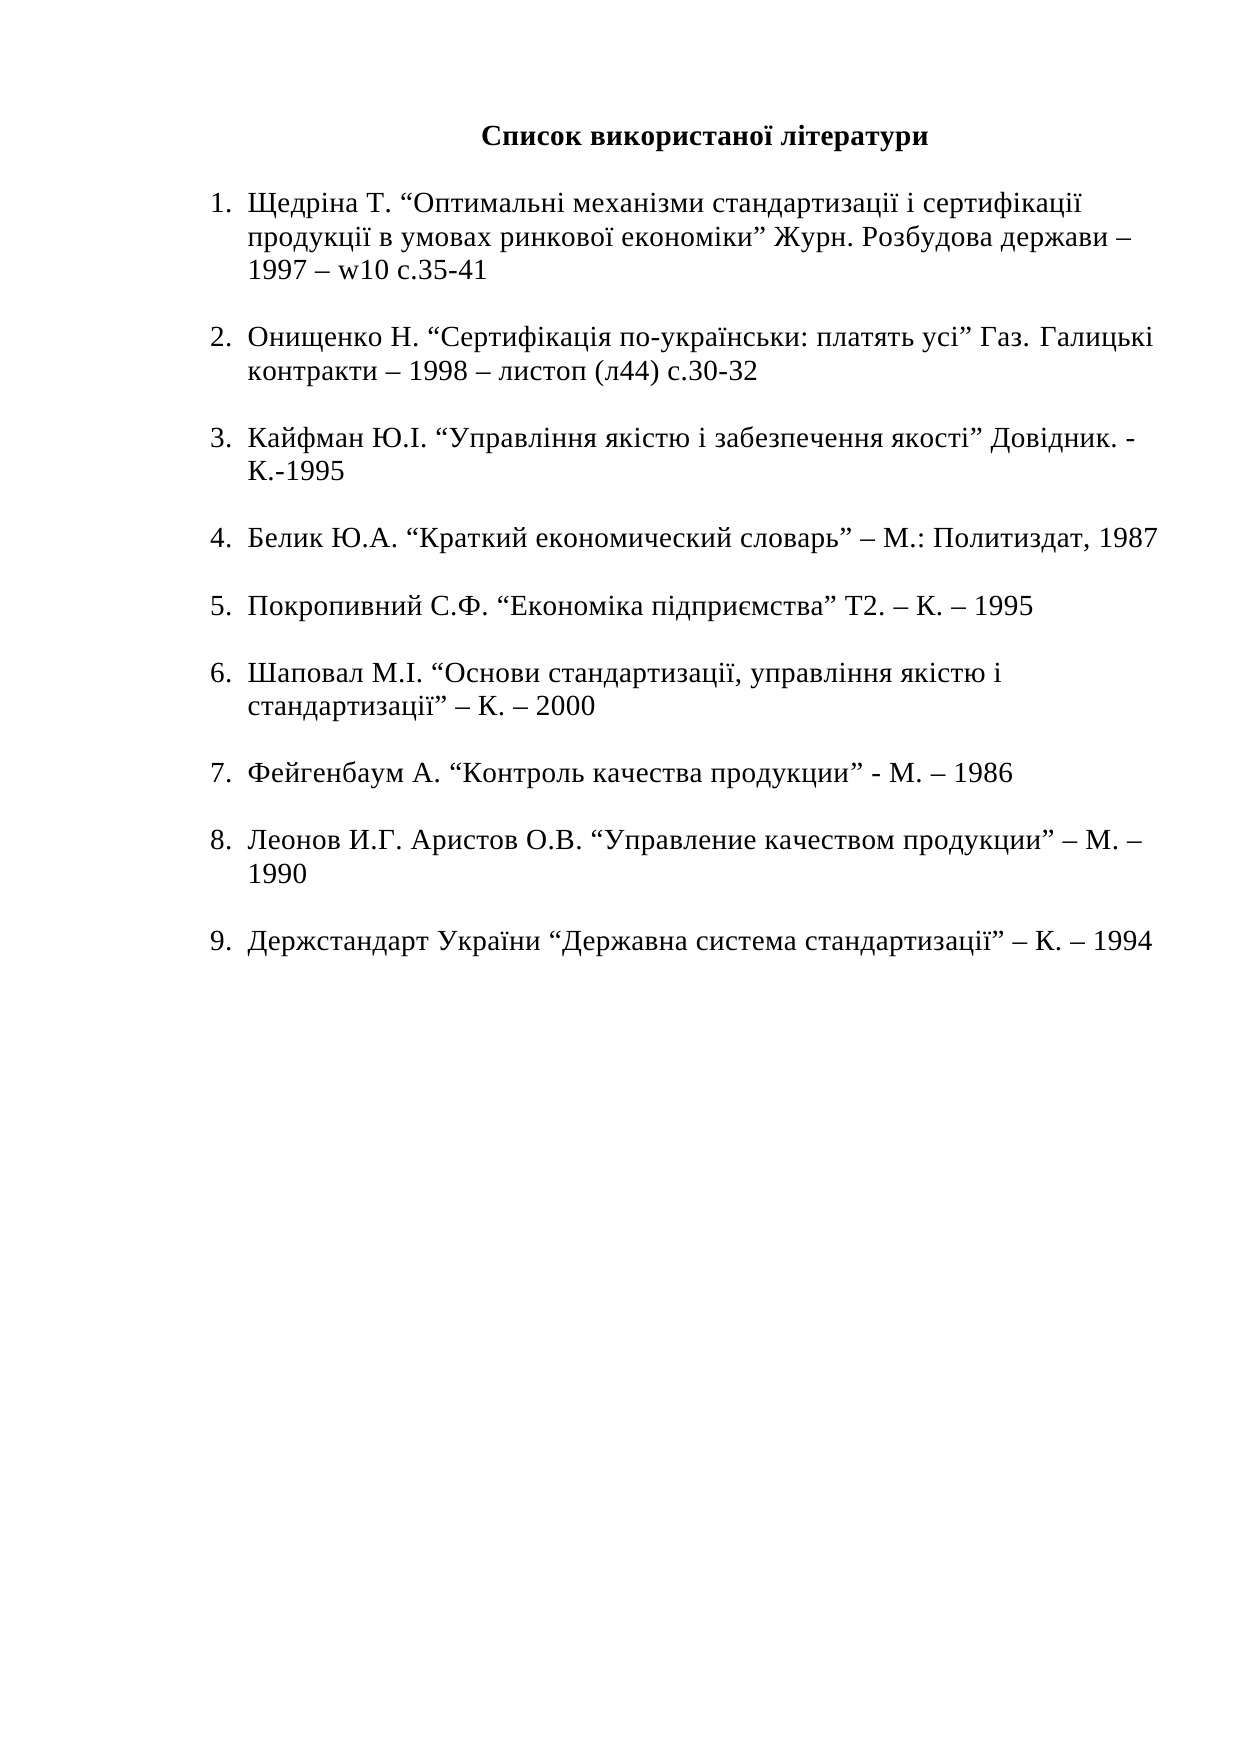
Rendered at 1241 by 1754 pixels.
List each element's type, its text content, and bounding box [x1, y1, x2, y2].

list Шаповал М.І. “Основи стандартизації, управління якістю і стандартизації” – К. – 2000 [210, 655, 1169, 722]
list Щедріна Т. “Оптимальні механізми стандартизації і сертифікації продукції в умовах ринкової економіки” Журн. Розбудова держави – 1997 – w10 с.35-41 [210, 185, 1169, 286]
list Кайфман Ю.І. “Управління якістю і забезпечення якості” Довідник. - К.-1995 [210, 420, 1169, 487]
list Покропивний С.Ф. “Економіка підприємства” Т2. – К. – 1995 [210, 588, 1169, 621]
list Фейгенбаум А. “Контроль качества продукции” - М. – 1986 [210, 755, 1169, 789]
list Леонов И.Г. Аристов О.В. “Управление качеством продукции” – М. – 1990 [210, 822, 1169, 889]
list Онищенко Н. “Сертифікація по-українськи: платять усі” Газ. Галицькі контракти – 1998 – листоп (л44) с.30-32 [210, 319, 1169, 386]
text Список використаної літератури [165, 118, 1169, 152]
list Держстандарт України “Державна система стандартизації” – К. – 1994 [210, 923, 1169, 957]
list Белик Ю.А. “Краткий економический словарь” – М.: Политиздат, 1987 [210, 521, 1169, 554]
